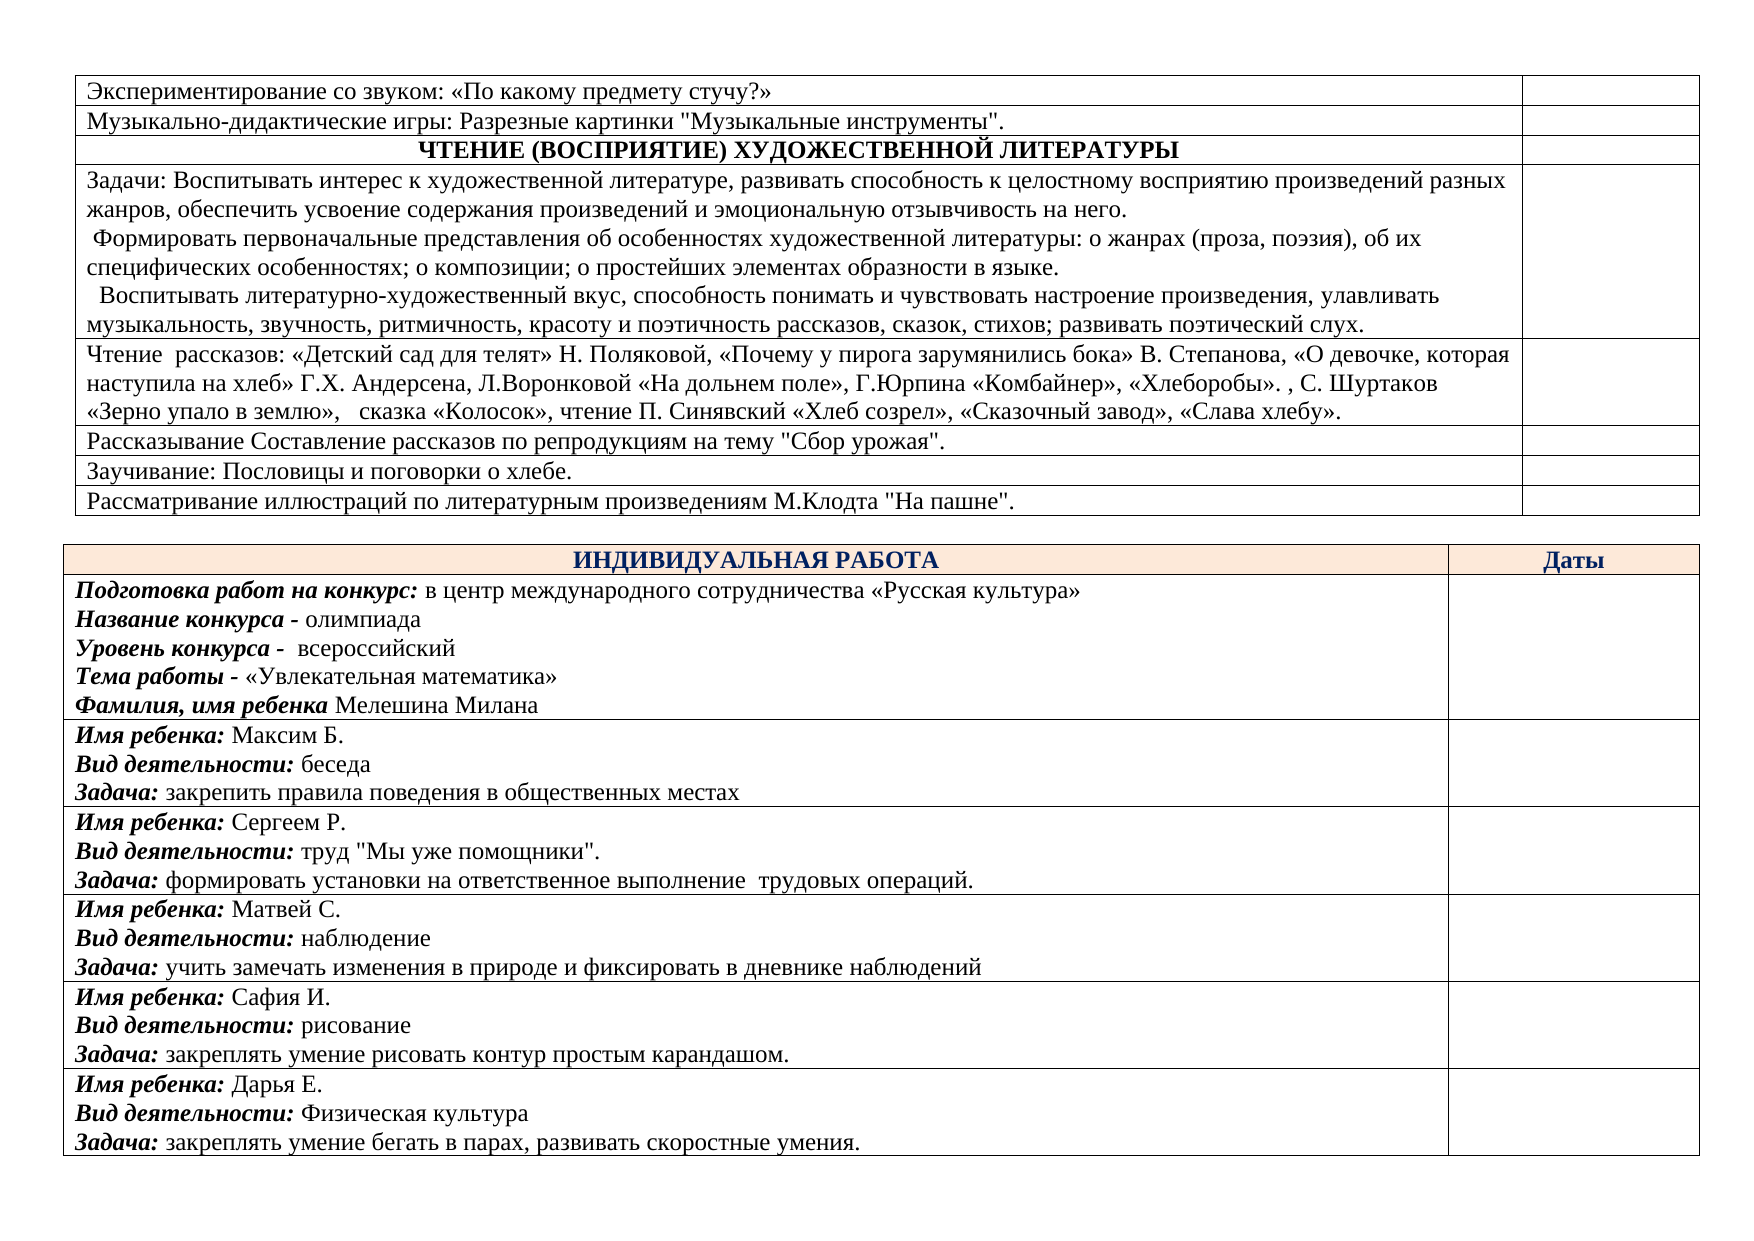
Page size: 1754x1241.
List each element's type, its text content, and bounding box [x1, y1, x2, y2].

table_cell Экспериментирование со звуком: «По какому предмету стучу?» [76, 76, 1522, 105]
table_cell [1449, 807, 1699, 893]
table_cell Имя ребенка: Сафия И. Вид деятельности: рисование Задача: закреплять умение рисовать контур простым карандашом. [64, 982, 1448, 1068]
table_cell Рассматривание иллюстраций по литературным произведениям М.Клодта "На пашне". [76, 486, 1522, 514]
table_cell Имя ребенка: Максим Б. Вид деятельности: беседа Задача: закрепить правила поведения в общественных местах [64, 720, 1448, 806]
table_cell Музыкально-дидактические игры: Разрезные картинки "Музыкальные инструменты". [76, 106, 1522, 134]
table_header ИНДИВИДУАЛЬНАЯ РАБОТА [64, 545, 1448, 574]
table_cell Рассказывание Составление рассказов по репродукциям на тему "Сбор урожая". [76, 426, 1522, 455]
table_cell [1523, 136, 1699, 164]
table_cell Подготовка работ на конкурс: в центр международного сотрудничества «Русская культура» Название конкурса - олимпиада Уровень конкурса - всероссийский Тема работы - «Увлекательная математика» Фамилия, имя ребенка Мелешина Милана [64, 575, 1448, 719]
table_cell Имя ребенка: Матвей С. Вид деятельности: наблюдение Задача: учить замечать изменения в природе и фиксировать в дневнике наблюдений [64, 895, 1448, 981]
table_cell [1523, 426, 1699, 455]
table_cell [1523, 486, 1699, 514]
table_cell [1523, 456, 1699, 485]
table_cell [1523, 106, 1699, 134]
table_cell [1449, 982, 1699, 1068]
table_header Даты [1449, 545, 1699, 574]
table_cell [1523, 339, 1699, 425]
table_cell Заучивание: Пословицы и поговорки о хлебе. [76, 456, 1522, 485]
table_cell [1523, 165, 1699, 338]
table_cell ЧТЕНИЕ (ВОСПРИЯТИЕ) ХУДОЖЕСТВЕННОЙ ЛИТЕРАТУРЫ [76, 136, 1522, 164]
table_cell [1523, 76, 1699, 105]
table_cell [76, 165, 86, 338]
table_cell [1449, 895, 1699, 981]
table_cell Задачи: Воспитывать интерес к художественной литературе, развивать способность к целостному восприятию произведений разных жанров, обеспечить усвоение содержания произведений и эмоциональную отзывчивость на него. Формировать первоначальные представления об особенностях художественной литературы: о жанрах (проза, поэзия), об их специфических особенностях; о композиции; о простейших элементах образности в языке. Воспитывать литературно-художественный вкус, способность понимать и чувствовать настроение произведения, улавливать музыкальность, звучность, ритмичность, красоту и поэтичность рассказов, сказок, стихов; развивать поэтический слух. [1060, 165, 1522, 338]
table_cell Имя ребенка: Сергеем Р. Вид деятельности: труд "Мы уже помощники". Задача: формировать установки на ответственное выполнение трудовых операций. [64, 807, 1448, 893]
table_cell Чтение рассказов: «Детский сад для телят» Н. Поляковой, «Почему у пирога зарумянились бока» В. Степанова, «О девочке, которая наступила на хлеб» Г.Х. Андерсена, Л.Воронковой «На дольнем поле», Г.Юрпина «Комбайнер», «Хлеборобы». , С. Шуртаков «Зерно упало в землю», сказка «Колосок», чтение П. Синявский «Хлеб созрел», «Сказочный завод», «Слава хлебу». [76, 339, 1522, 425]
table_cell [1449, 575, 1699, 719]
table_cell Имя ребенка: Дарья Е. Вид деятельности: Физическая культура Задача: закреплять умение бегать в парах, развивать скоростные умения. [64, 1069, 1448, 1155]
table_cell [1449, 720, 1699, 806]
table_cell [1449, 1069, 1699, 1155]
